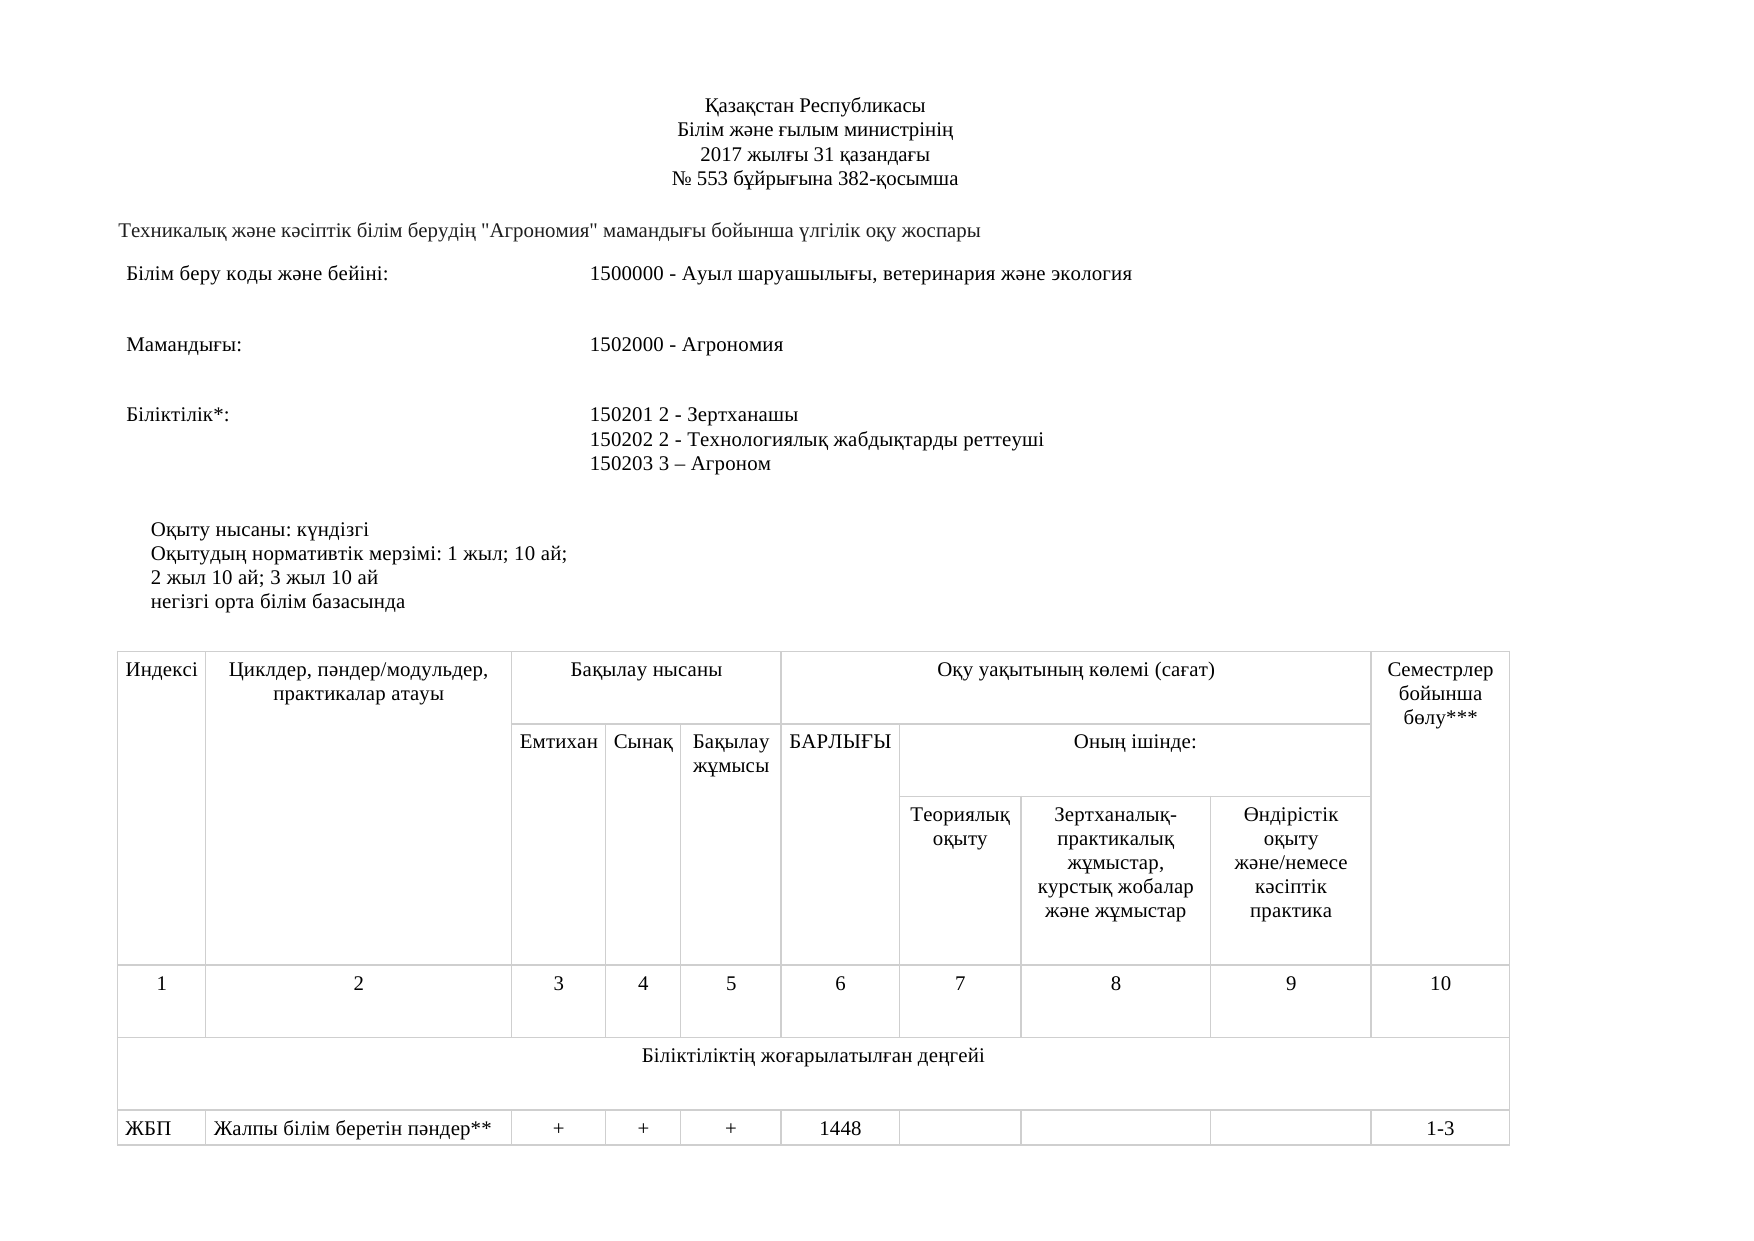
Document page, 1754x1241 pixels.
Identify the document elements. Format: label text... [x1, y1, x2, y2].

text Техникалық және кәсіптік білім берудің "Агрономия" мамандығы бойынша үлгілік оқу жоспары [118, 218, 1636, 242]
table_cell Оның ішінде: [900, 725, 1370, 796]
table_header Циклдер, пәндер/модульдер, практикалар атауы [206, 652, 511, 964]
table_header Оқу уақытының көлемі (сағат) [782, 652, 1370, 723]
table_cell [900, 1111, 1020, 1144]
table_cell Мамандығы: [118, 327, 582, 398]
table_cell 1448 [782, 1111, 899, 1144]
table_cell БАРЛЫҒЫ [782, 725, 899, 964]
table_cell Зертханалық-практикалық жұмыстар, курстық жобалар және жұмыстар [1022, 797, 1210, 964]
table_header Білім беру коды және бейіні: [118, 256, 582, 327]
table_header Бақылау нысаны [512, 652, 780, 723]
table_cell 150201 2 - Зертханашы 150202 2 - Технологиялық жабдықтарды реттеуші 150203 3 – Агроном [582, 398, 1512, 517]
table_cell 1 [118, 966, 205, 1037]
table_cell 6 [782, 966, 899, 1037]
table_header 1500000 - Ауыл шаруашылығы, ветеринария және экология [582, 256, 1512, 327]
table_cell Біліктілік*: [118, 398, 582, 517]
text негізгі орта білім базасында [118, 589, 1636, 613]
table_cell 3 [512, 966, 605, 1037]
table_cell + [606, 1111, 680, 1144]
table_cell 10 [1372, 966, 1509, 1037]
table_cell Теориялық оқыту [900, 797, 1020, 964]
table_cell [1022, 1111, 1210, 1144]
table_cell 5 [681, 966, 780, 1037]
table_cell Біліктіліктің жоғарылатылған деңгейі [118, 1038, 1509, 1109]
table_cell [206, 1111, 511, 1144]
table_cell 1502000 - Агрономия [582, 327, 1512, 398]
table_header Семестрлер бойынша бөлу*** [1372, 652, 1509, 964]
text Оқытудың нормативтік мерзімі: 1 жыл; 10 ай; [118, 541, 1636, 565]
table_cell Емтихан [512, 725, 605, 964]
table_cell [1211, 1111, 1370, 1144]
table_cell ЖБП [118, 1111, 205, 1144]
table_cell + [512, 1111, 605, 1144]
table_cell Бақылау жұмысы [681, 725, 780, 964]
table_cell 2 [206, 966, 511, 1037]
table_cell + [681, 1111, 780, 1144]
table_cell 4 [606, 966, 680, 1037]
table_cell 8 [1022, 966, 1210, 1037]
table_cell 7 [900, 966, 1020, 1037]
table_cell Өндірістік оқыту және/немесе кәсіптік практика [1211, 797, 1370, 964]
table_header Қазақстан Республикасы Білім және ғылым министрінің 2017 жылғы 31 қазандағы № 553 бұйрығына 382-қосымша [118, 89, 1512, 194]
table_header Индексі [118, 652, 205, 964]
table_cell Сынақ [606, 725, 680, 964]
table_cell 1-3 [1372, 1111, 1509, 1144]
text 2 жыл 10 ай; 3 жыл 10 ай [118, 565, 1636, 589]
text Оқыту нысаны: күндізгі [118, 517, 1636, 541]
table_cell 9 [1211, 966, 1370, 1037]
